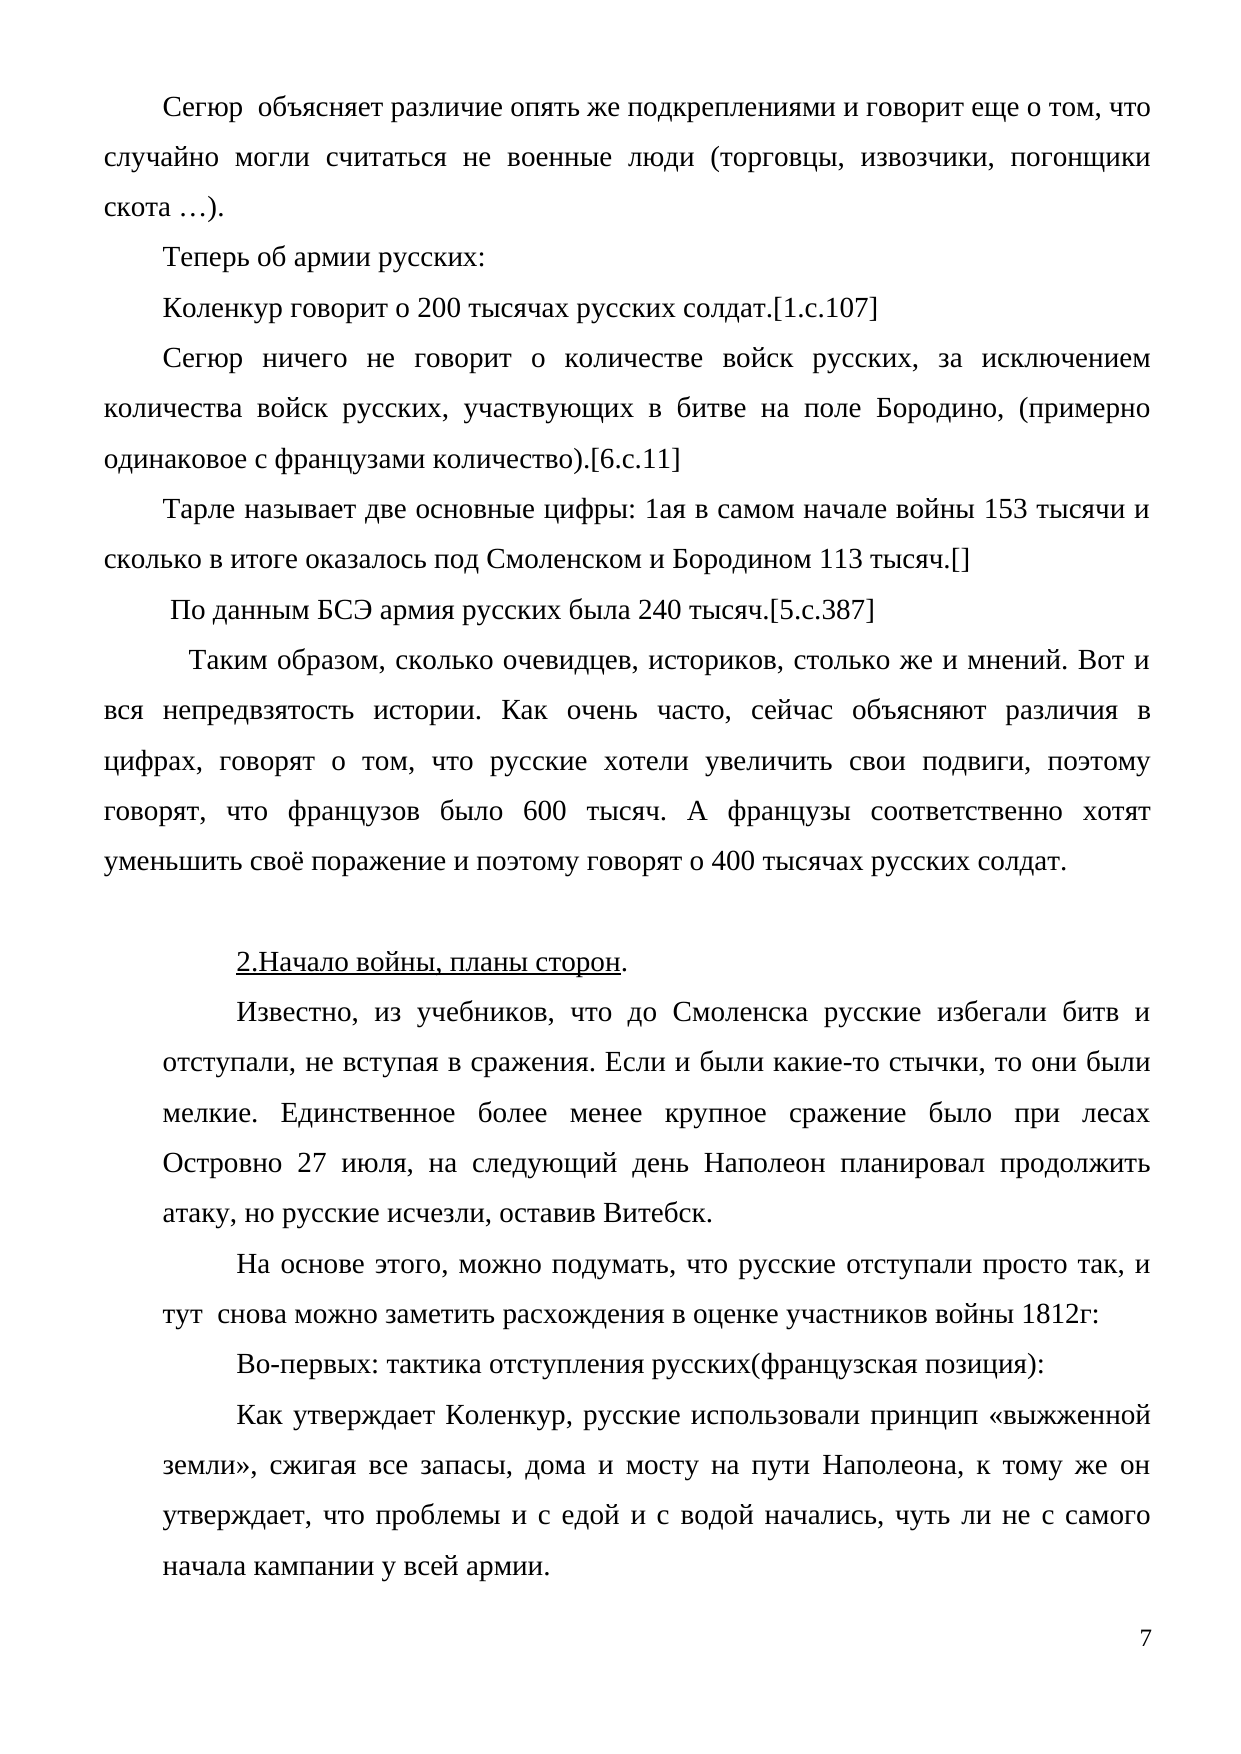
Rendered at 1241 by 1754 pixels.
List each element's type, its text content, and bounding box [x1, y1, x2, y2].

text Как утверждает Коленкур, русские использовали принцип «выжженной земли», сжигая все запасы, дома и мосту на пути Наполеона, к тому же он утверждает, что проблемы и с едой и с водой начались, чуть ли не с самого начала кампании у всей армии. [162, 1397, 1152, 1581]
text Таким образом, сколько очевидцев, историков, столько же и мнений. Вот и вся непредвзятость истории. Как очень часто, сейчас объясняют различия в цифрах, говорят о том, что русские хотели увеличить свои подвиги, поэтому говорят, что французов было 600 тысяч. А французы соответственно хотят уменьшить своё поражение и поэтому говорят о 400 тысячах русских солдат. [103, 642, 1152, 877]
text На основе этого, можно подумать, что русские отступали просто так, и тут снова можно заметить расхождения в оценке участников войны 1812г: [162, 1246, 1152, 1330]
text По данным БСЭ армия русских была 240 тысяч.[5.с.387] [103, 592, 1152, 625]
text Сегюр ничего не говорит о количестве войск русских, за исключением количества войск русских, участвующих в битве на поле Бородино, (примерно одинаковое с французами количество).[6.с.11] [103, 340, 1152, 474]
text Сегюр объясняет различие опять же подкреплениями и говорит еще о том, что случайно могли считаться не военные люди (торговцы, извозчики, погонщики скота …). [103, 89, 1152, 223]
text Во-первых: тактика отступления русских(французская позиция): [162, 1346, 1152, 1380]
text Тарле называет две основные цифры: 1ая в самом начале войны 153 тысячи и сколько в итоге оказалось под Смоленском и Бородином 113 тысяч.[] [103, 491, 1152, 575]
text Коленкур говорит о 200 тысячах русских солдат.[1.с.107] [103, 290, 1152, 323]
text 2.Начало войны, планы сторон. [162, 944, 1152, 977]
text Теперь об армии русских: [103, 239, 1152, 273]
text Известно, из учебников, что до Смоленска русские избегали битв и отступали, не вступая в сражения. Если и были какие-то стычки, то они были мелкие. Единственное более менее крупное сражение было при лесах Островно 27 июля, на следующий день Наполеон планировал продолжить атаку, но русские исчезли, оставив Витебск. [162, 994, 1152, 1229]
